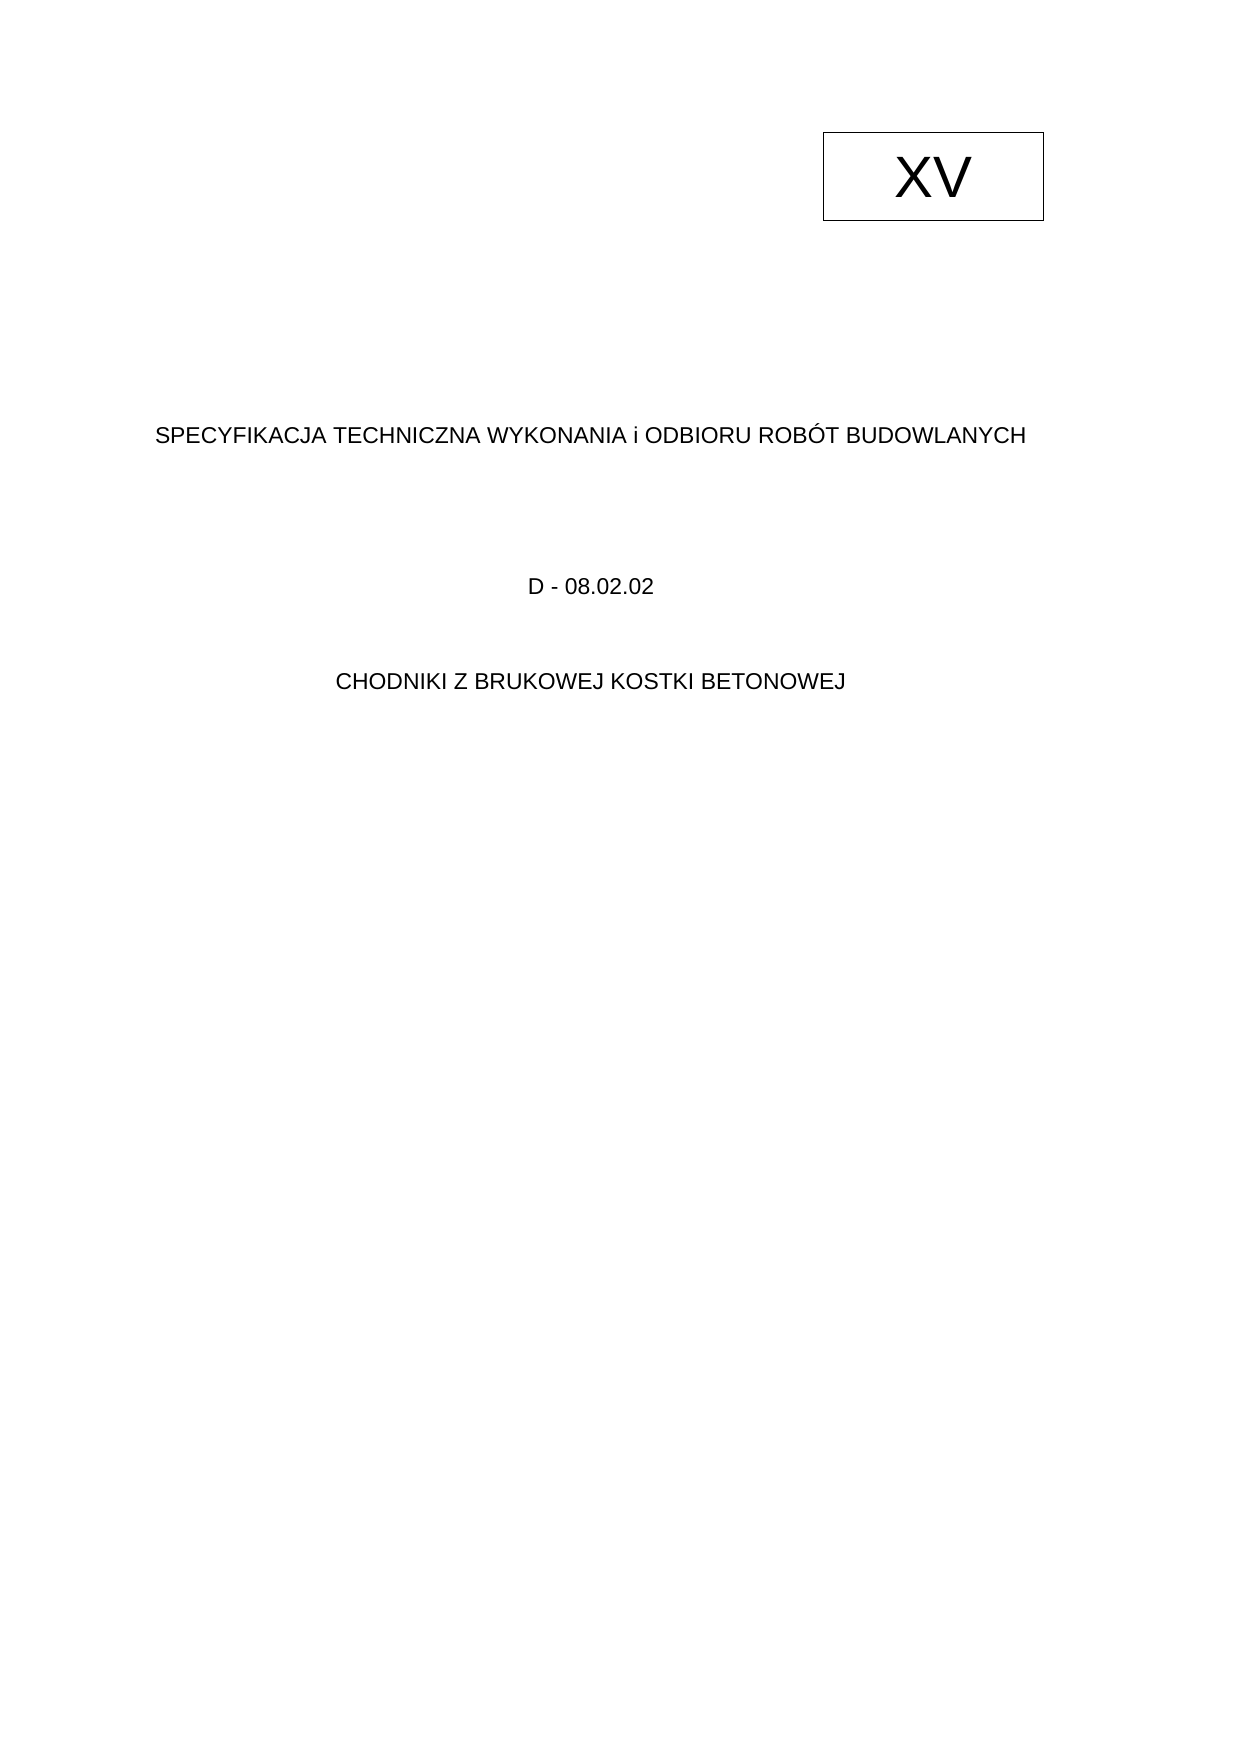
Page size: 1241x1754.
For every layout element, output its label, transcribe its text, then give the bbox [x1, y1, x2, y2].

text SPECYFIKACJA TECHNICZNA WYKONANIA i ODBIORU ROBÓT BUDOWLANYCH [74, 422, 1107, 448]
text CHODNIKI Z BRUKOWEJ KOSTKI BETONOWEJ [74, 668, 1107, 694]
text D - 08.02.02 [74, 573, 1107, 599]
